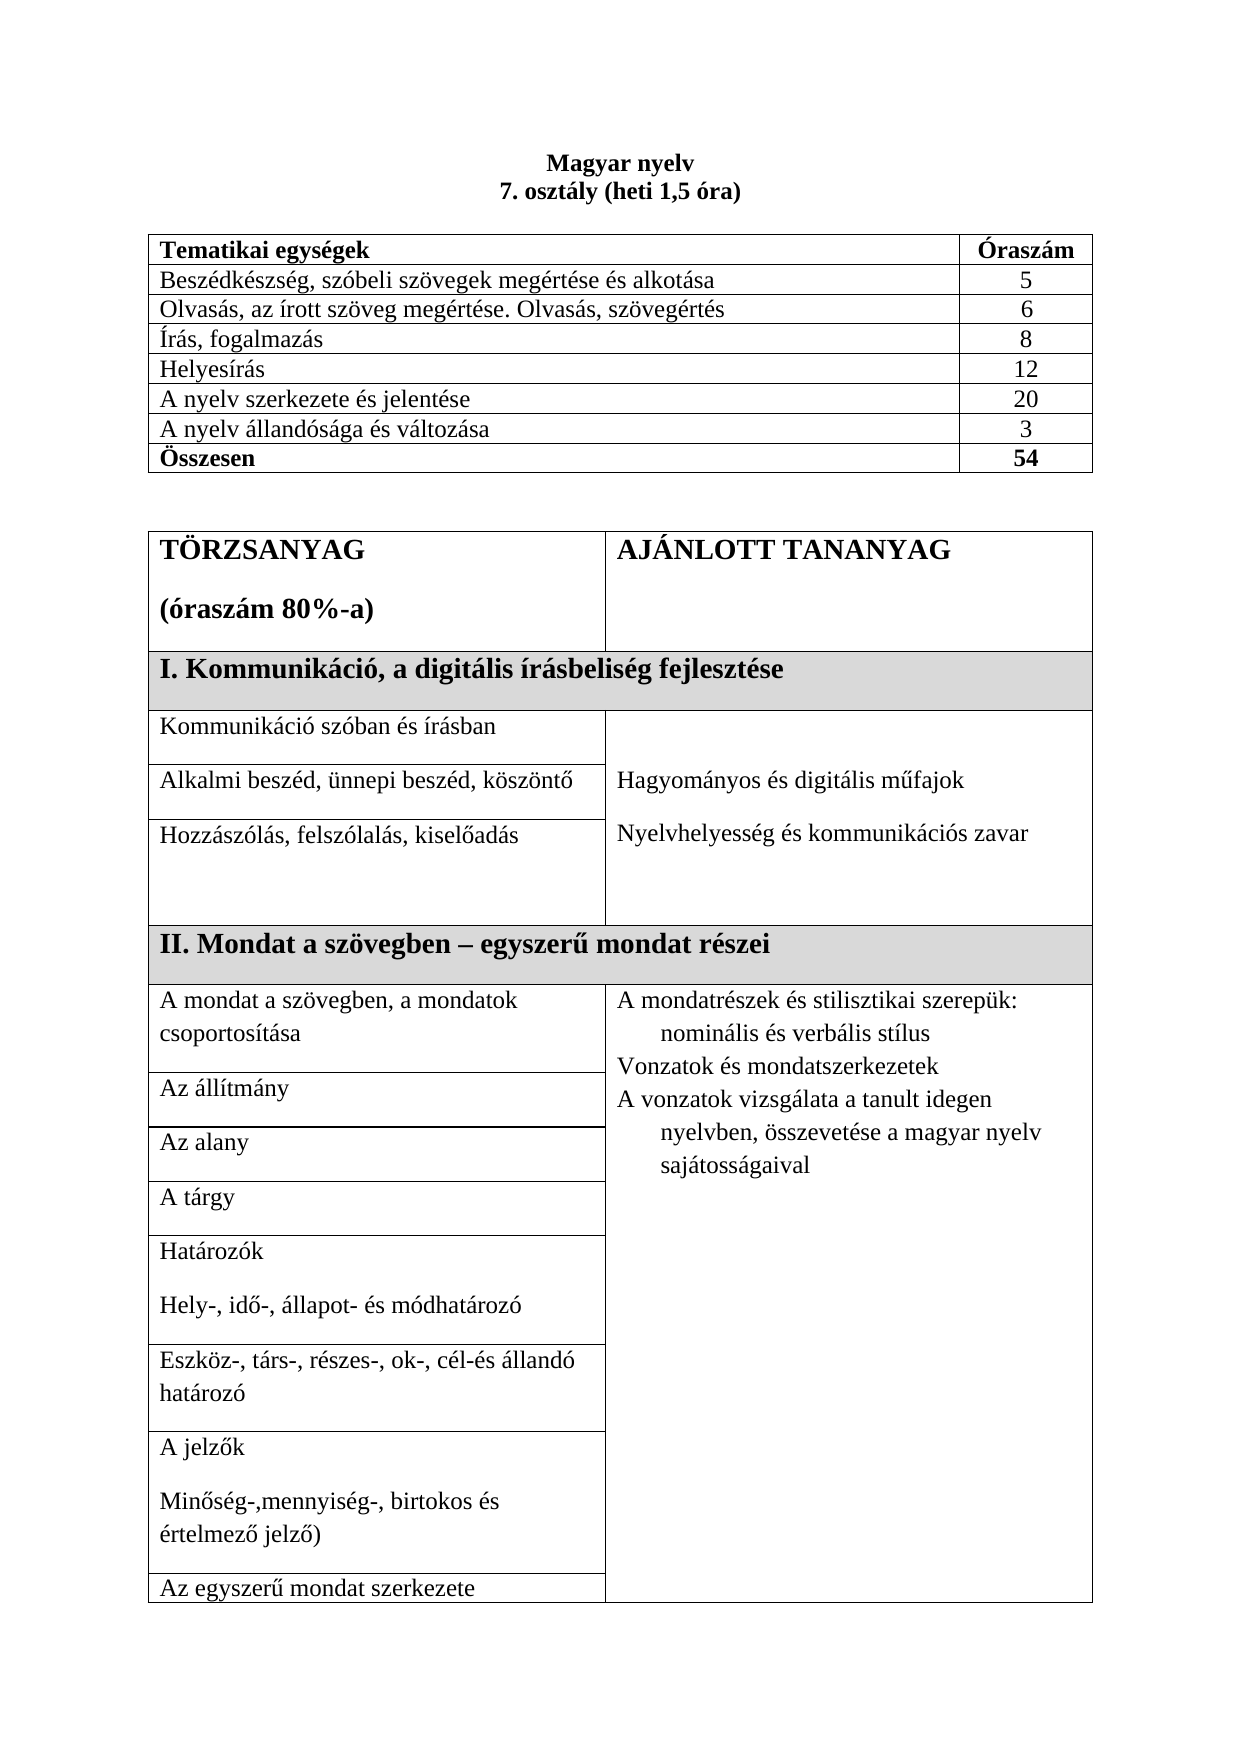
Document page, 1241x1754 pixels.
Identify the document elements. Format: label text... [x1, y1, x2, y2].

text 7. osztály (heti 1,5 óra) [148, 176, 1093, 205]
table_cell 20 [960, 384, 1092, 413]
table_header Óraszám [960, 235, 1092, 264]
table_cell Alkalmi beszéd, ünnepi beszéd, köszöntő [149, 765, 605, 819]
table_cell Beszédkészség, szóbeli szövegek megértése és alkotása [149, 265, 959, 293]
table_cell Határozók Hely-, idő-, állapot- és módhatározó [149, 1236, 605, 1344]
table_cell 5 [960, 265, 1092, 293]
table_cell 54 [960, 444, 1092, 472]
table_cell A nyelv állandósága és változása [149, 414, 959, 442]
table_cell 8 [960, 324, 1092, 353]
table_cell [149, 1574, 605, 1602]
table_cell Összesen [149, 444, 959, 472]
table_header Tematikai egységek [149, 235, 959, 264]
table_cell A mondatrészek és stilisztikai szerepük: nominális és verbális stílus Vonzatok és mondatszerkezetek A vonzatok vizsgálata a tanult idegen nyelvben, összevetése a magyar nyelv sajátosságaival [606, 985, 1092, 1602]
table_cell Írás, fogalmazás [149, 324, 959, 353]
table_cell 12 [960, 354, 1092, 383]
table_header TÖRZSANYAG (óraszám 80%-a) [149, 532, 605, 651]
table_cell A jelzők Minőség-,mennyiség-, birtokos és értelmező jelző) [149, 1432, 605, 1572]
table_cell II. Mondat a szövegben – egyszerű mondat részei [149, 926, 1092, 984]
table_cell Eszköz-, társ-, részes-, ok-, cél-és állandó határozó [149, 1345, 605, 1431]
table_cell I. Kommunikáció, a digitális írásbeliség fejlesztése [149, 652, 1092, 710]
table_cell 6 [960, 295, 1092, 323]
table_cell A tárgy [149, 1182, 605, 1235]
table_cell Az alany [149, 1128, 605, 1181]
table_cell A nyelv szerkezete és jelentése [149, 384, 959, 413]
table_cell Hozzászólás, felszólalás, kiselőadás [149, 820, 605, 925]
table_cell Hagyományos és digitális műfajok Nyelvhelyesség és kommunikációs zavar [606, 711, 1092, 925]
table_header AJÁNLOTT TANANYAG [606, 532, 1092, 651]
table_cell Kommunikáció szóban és írásban [149, 711, 605, 764]
text Magyar nyelv [148, 148, 1093, 176]
table_cell Helyesírás [149, 354, 959, 383]
table_cell Olvasás, az írott szöveg megértése. Olvasás, szövegértés [149, 295, 959, 323]
table_cell Az állítmány [149, 1073, 605, 1126]
table_cell 3 [960, 414, 1092, 442]
table_cell A mondat a szövegben, a mondatok csoportosítása [149, 985, 605, 1072]
